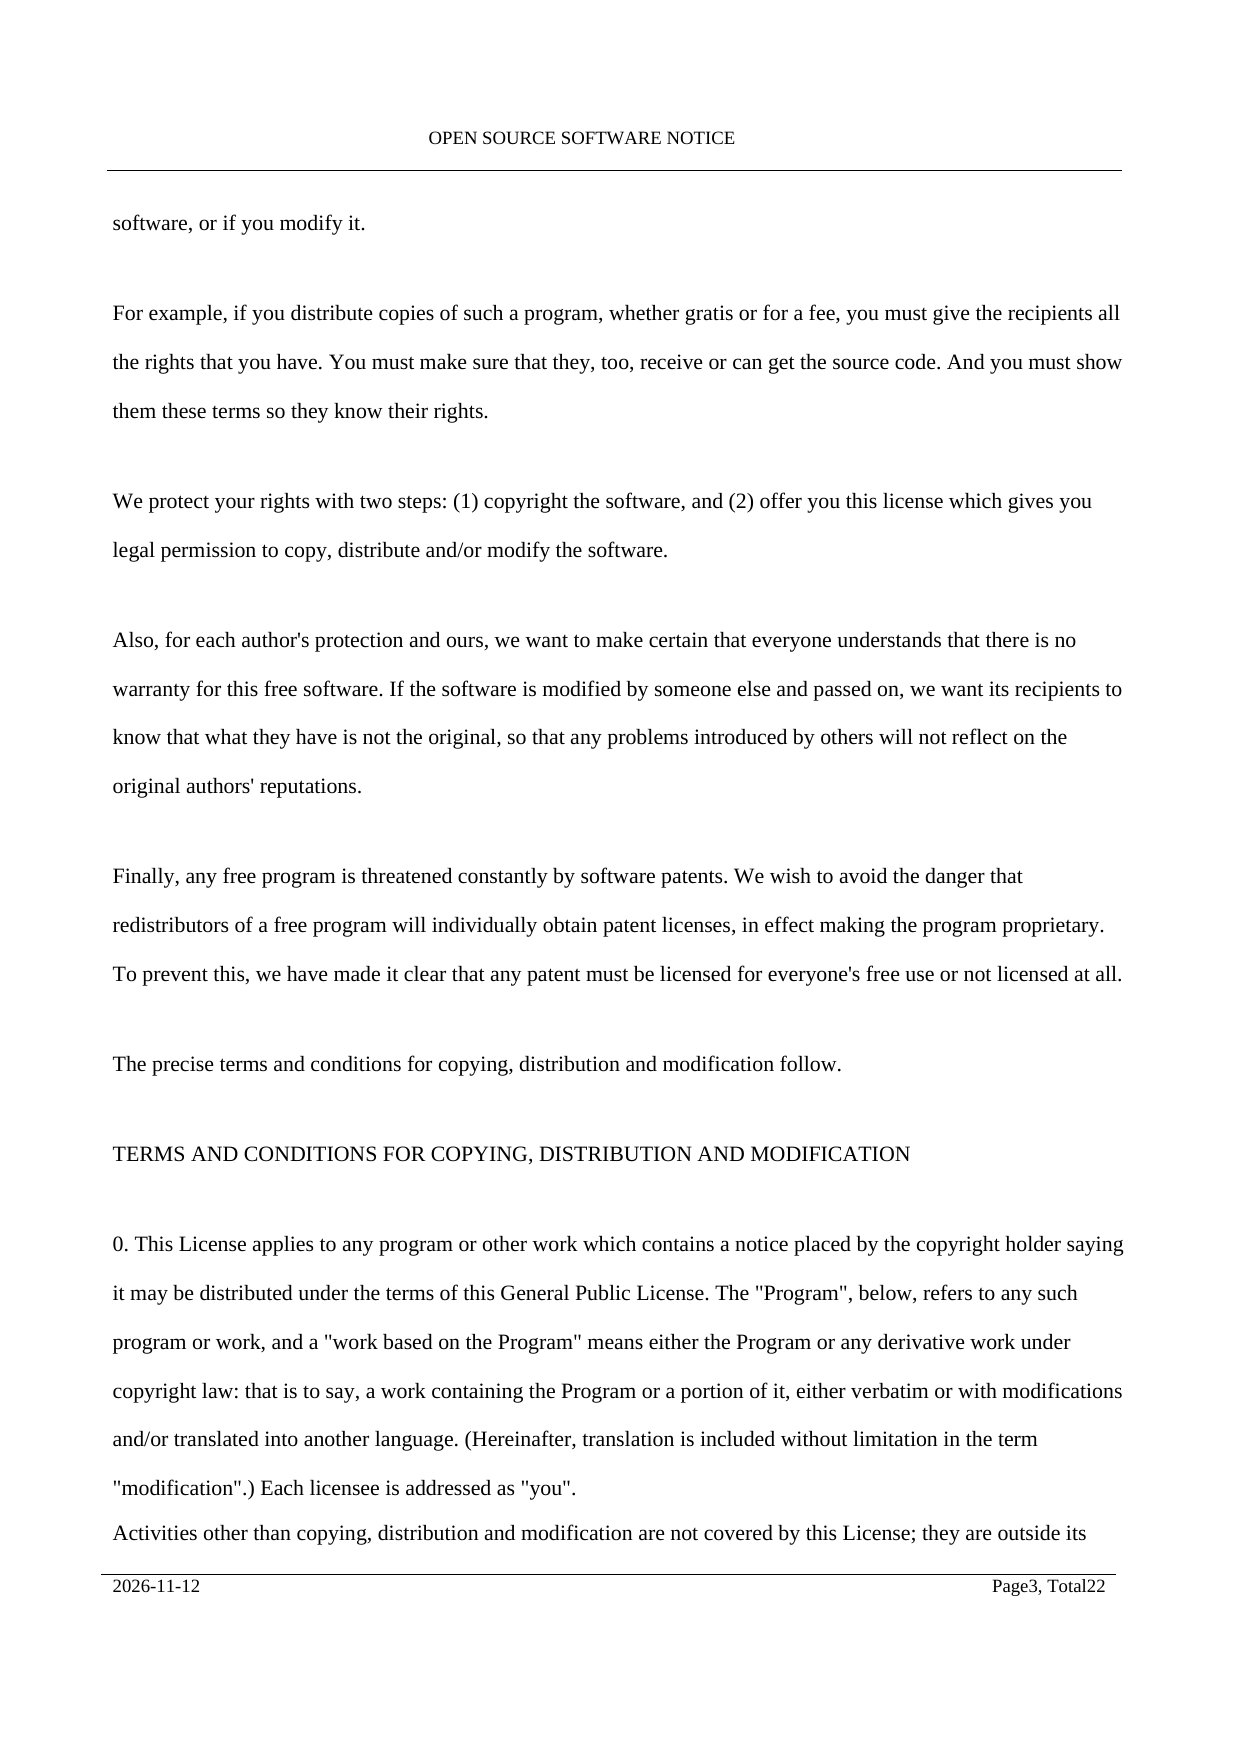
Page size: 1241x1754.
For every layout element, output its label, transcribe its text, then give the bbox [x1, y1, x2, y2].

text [112, 206, 1128, 239]
text TERMS AND CONDITIONS FOR COPYING, DISTRIBUTION AND MODIFICATION [112, 1138, 1128, 1170]
text We protect your rights with two steps: (1) copyright the software, and (2) offer you this license which gives you legal permission to copy, distribute and/or modify the software. [112, 484, 1128, 566]
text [112, 1517, 1128, 1549]
text Finally, any free program is threatened constantly by software patents. We wish to avoid the danger that redistributors of a free program will individually obtain patent licenses, in effect making the program proprietary. To prevent this, we have made it clear that any patent must be licensed for everyone's free use or not licensed at all. [112, 860, 1128, 990]
text Also, for each author's protection and ours, we want to make certain that everyone understands that there is no warranty for this free software. If the software is modified by someone else and passed on, we want its recipients to know that what they have is not the original, so that any problems introduced by others will not reflect on the original authors' reputations. [112, 623, 1128, 802]
text The precise terms and conditions for copying, distribution and modification follow. [112, 1047, 1128, 1080]
text For example, if you distribute copies of such a program, whether gratis or for a fee, you must give the recipients all the rights that you have. You must make sure that they, too, receive or can get the source code. And you must show them these terms so they know their rights. [112, 297, 1128, 427]
text 0. This License applies to any program or other work which contains a notice placed by the copyright holder saying it may be distributed under the terms of this General Public License. The "Program", below, refers to any such program or work, and a "work based on the Program" means either the Program or any derivative work under copyright law: that is to say, a work containing the Program or a portion of it, either verbatim or with modifications and/or translated into another language. (Hereinafter, translation is included without limitation in the term "modification".) Each licensee is addressed as "you". [112, 1228, 1128, 1504]
